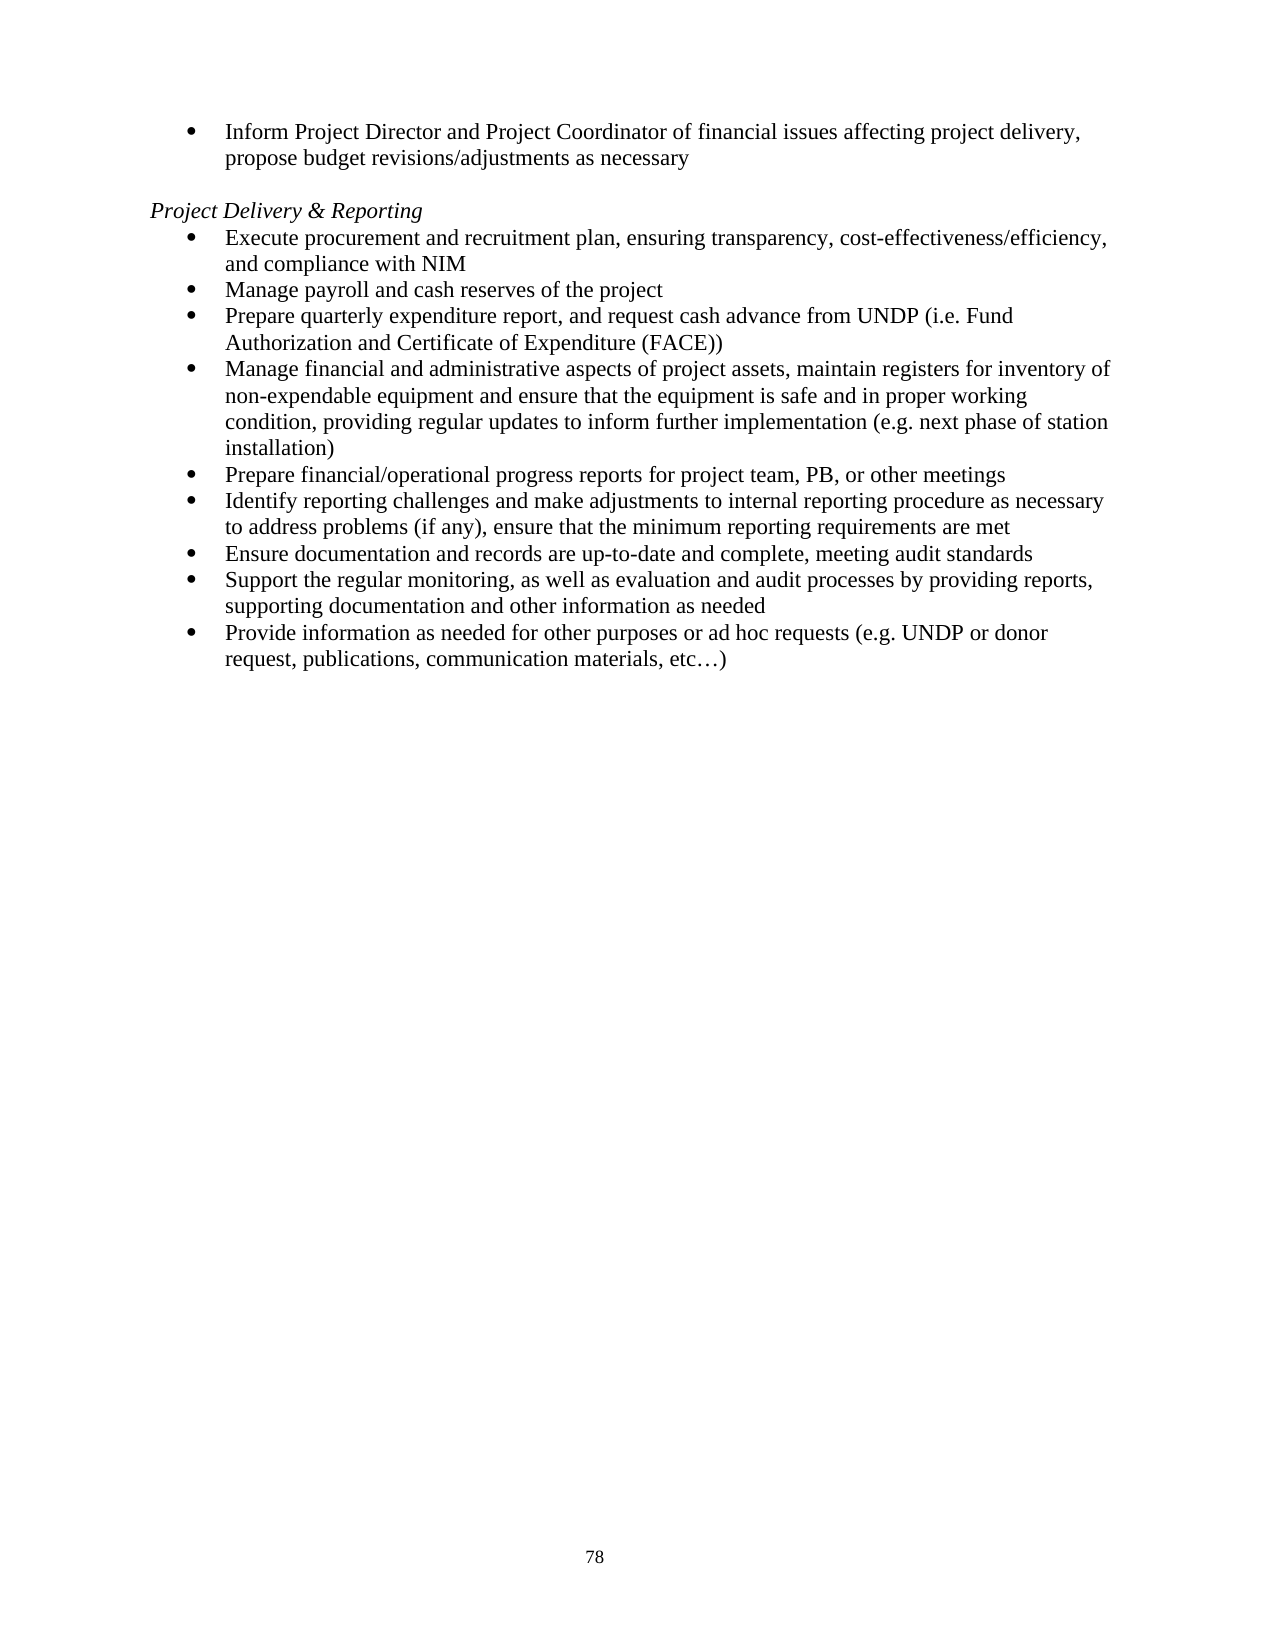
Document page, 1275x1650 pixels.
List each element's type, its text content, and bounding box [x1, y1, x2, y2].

list Prepare financial/operational progress reports for project team, PB, or other meetings [187, 461, 1125, 487]
text Project Delivery & Reporting [150, 197, 1125, 223]
list Identify reporting challenges and make adjustments to internal reporting procedure as necessary to address problems (if any), ensure that the minimum reporting requirements are met [187, 487, 1125, 540]
list Inform Project Director and Project Coordinator of financial issues affecting project delivery, propose budget revisions/adjustments as necessary [187, 118, 1125, 171]
list Manage financial and administrative aspects of project assets, maintain registers for inventory of non-expendable equipment and ensure that the equipment is safe and in proper working condition, providing regular updates to inform further implementation (e.g. next phase of station installation) [187, 355, 1125, 461]
list Support the regular monitoring, as well as evaluation and audit processes by providing reports, supporting documentation and other information as needed [187, 566, 1125, 619]
list Provide information as needed for other purposes or ad hoc requests (e.g. UNDP or donor request, publications, communication materials, etc…) [187, 619, 1125, 672]
list Prepare quarterly expenditure report, and request cash advance from UNDP (i.e. Fund Authorization and Certificate of Expenditure (FACE)) [187, 303, 1125, 355]
list Manage payroll and cash reserves of the project [187, 276, 1125, 303]
list Execute procurement and recruitment plan, ensuring transparency, cost-effectiveness/efficiency, and compliance with NIM [187, 223, 1125, 276]
list Ensure documentation and records are up-to-date and complete, meeting audit standards [187, 540, 1125, 566]
